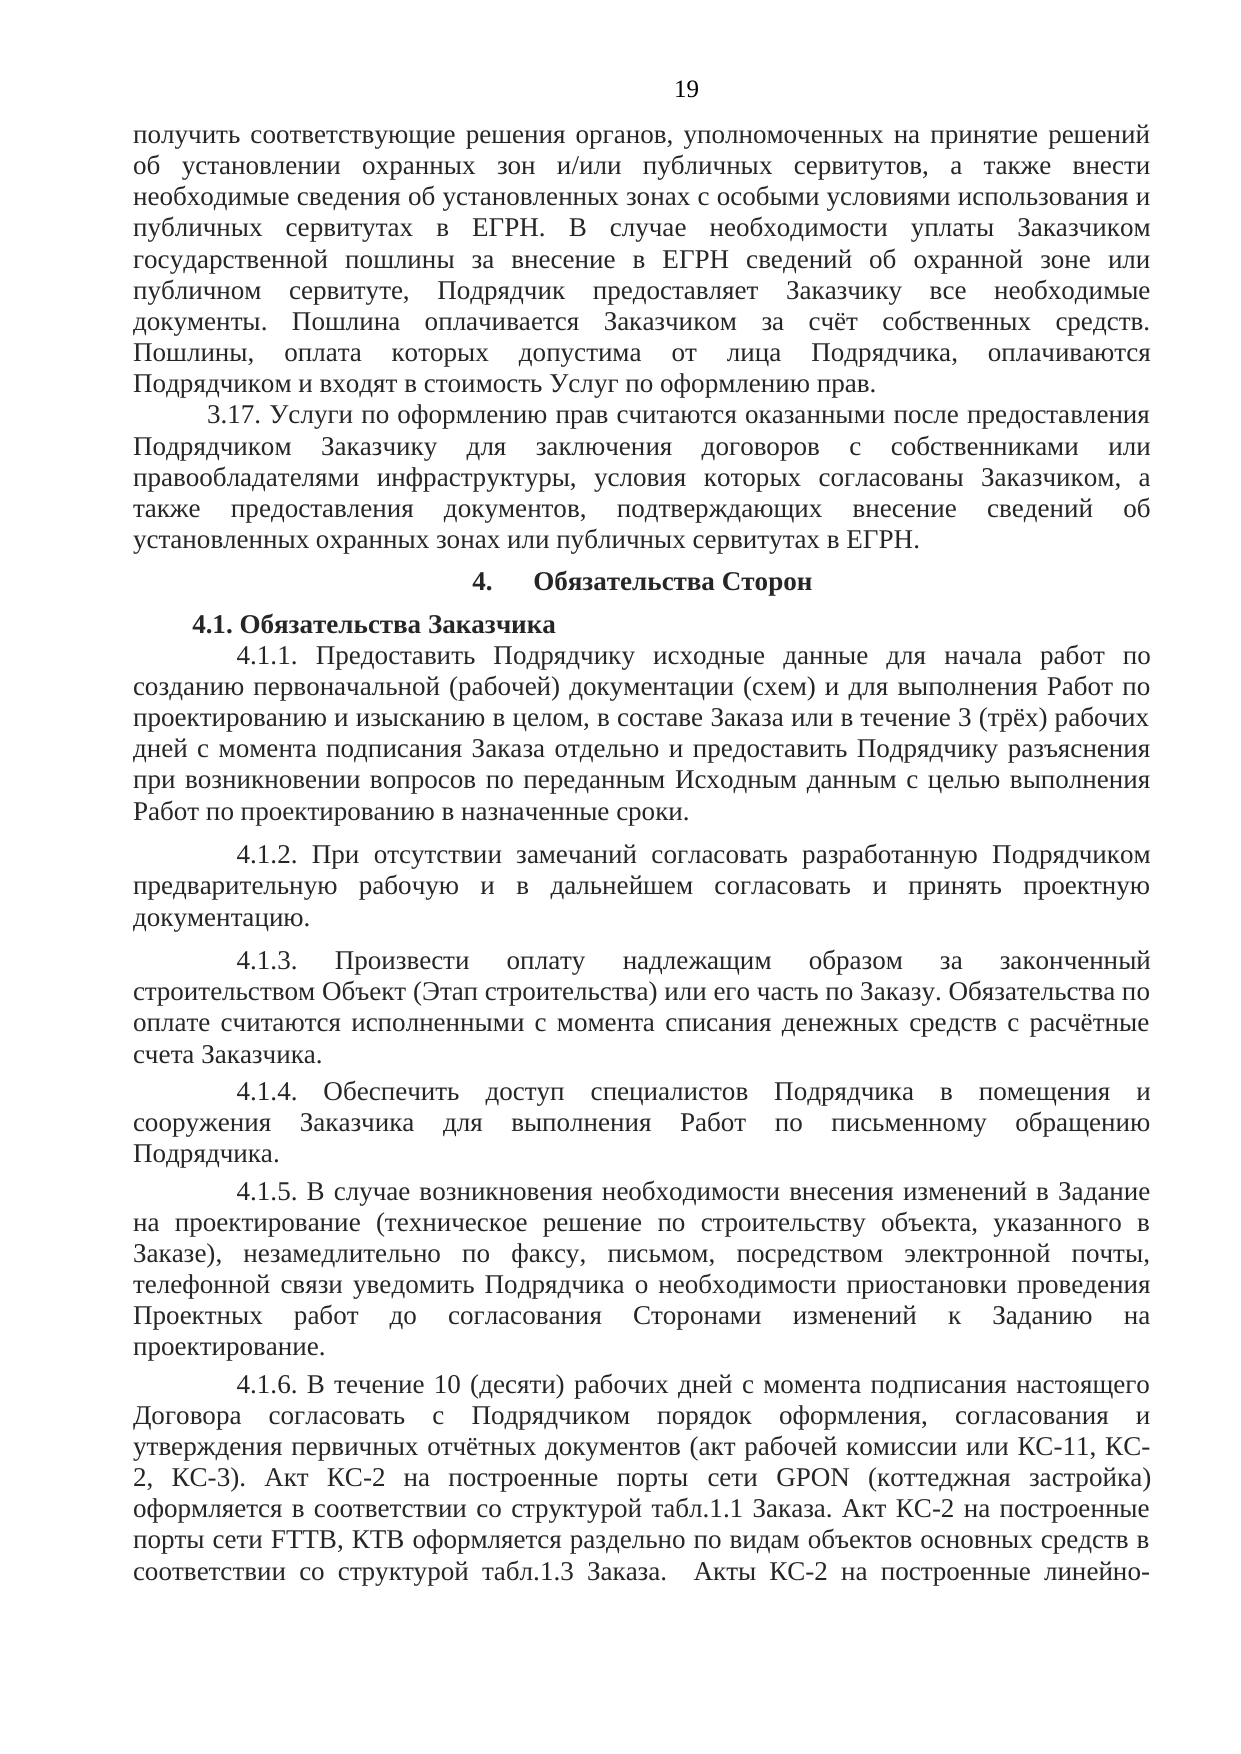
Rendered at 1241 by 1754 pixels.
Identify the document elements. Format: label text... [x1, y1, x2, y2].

text 3.17. Услуги по оформлению прав считаются оказанными после предоставления Подрядчиком Заказчику для заключения договоров с собственниками или правообладателями инфраструктуры, условия которых согласованы Заказчиком, а также предоставления документов, подтверждающих внесение сведений об установленных охранных зонах или публичных сервитутах в ЕГРН. [133, 398, 1152, 554]
text 4.1.3. Произвести оплату надлежащим образом за законченный строительством Объект (Этап строительства) или его часть по Заказу. Обязательства по оплате считаются исполненными с момента списания денежных средств с расчётные счета Заказчика. [133, 944, 1152, 1069]
text 4.1.4. Обеспечить доступ специалистов Подрядчика в помещения и сооружения Заказчика для выполнения Работ по письменному обращению Подрядчика. [133, 1075, 1152, 1168]
text 4.1.1. Предоставить Подрядчику исходные данные для начала работ по созданию первоначальной (рабочей) документации (схем) и для выполнения Работ по проектированию и изысканию в целом, в составе Заказа или в течение 3 (трёх) рабочих дней с момента подписания Заказа отдельно и предоставить Подрядчику разъяснения при возникновении вопросов по переданным Исходным данным с целью выполнения Работ по проектированию в назначенные сроки. [133, 639, 1152, 826]
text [133, 118, 1152, 398]
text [133, 1368, 1152, 1586]
list Обязательства Сторон [133, 565, 1152, 597]
text 4.1.2. При отсутствии замечаний согласовать разработанную Подрядчиком предварительную рабочую и в дальнейшем согласовать и принять проектную документацию. [133, 838, 1152, 932]
text 4.1. Обязательства Заказчика [133, 608, 1152, 639]
text 4.1.5. В случае возникновения необходимости внесения изменений в Задание на проектирование (техническое решение по строительству объекта, указанного в Заказе), незамедлительно по факсу, письмом, посредством электронной почты, телефонной связи уведомить Подрядчика о необходимости приостановки проведения Проектных работ до согласования Сторонами изменений к Заданию на проектирование. [133, 1175, 1152, 1362]
